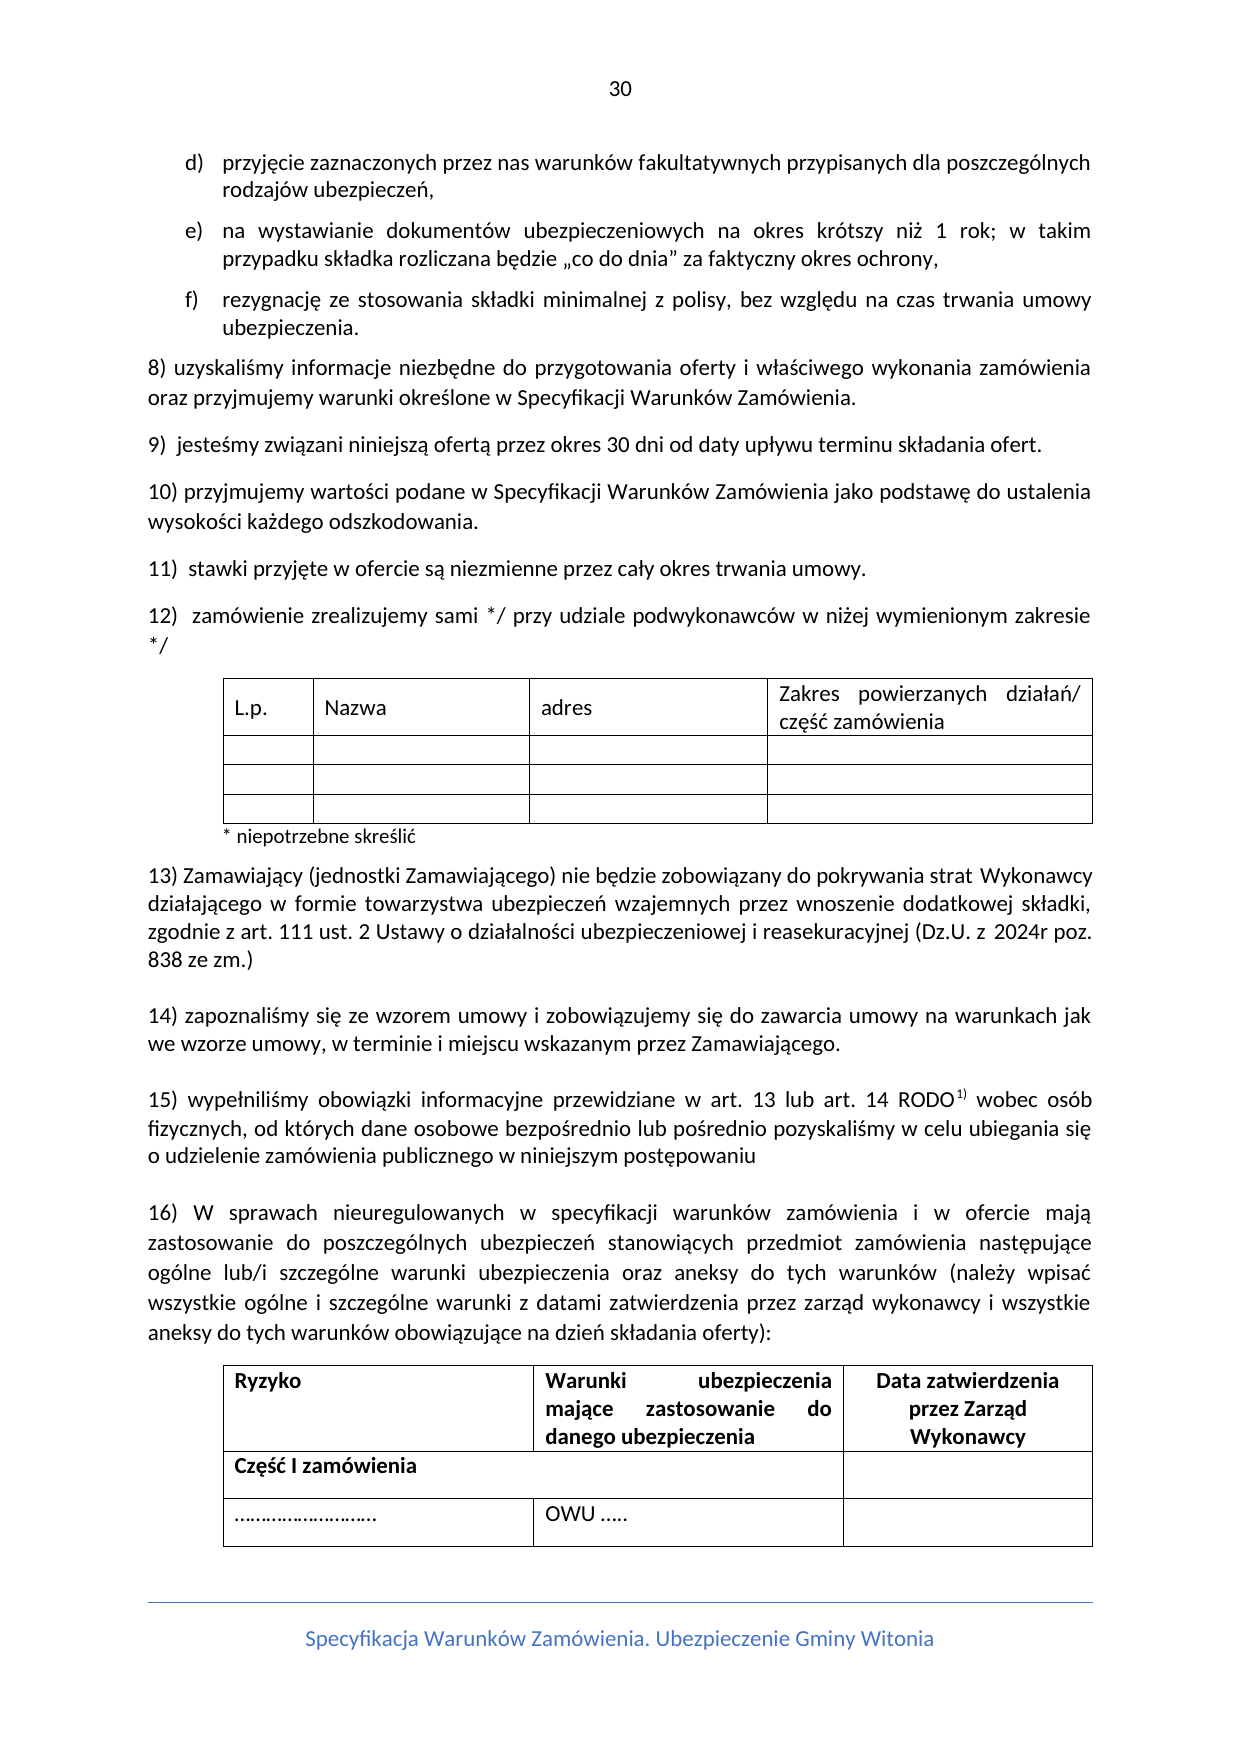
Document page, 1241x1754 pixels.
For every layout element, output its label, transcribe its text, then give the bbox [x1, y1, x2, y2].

table_cell [530, 765, 767, 793]
text 10) przyjmujemy wartości podane w Specyfikacji Warunków Zamówienia jako podstawę do ustalenia wysokości każdego odszkodowania. [148, 477, 1093, 535]
text 8) uzyskaliśmy informacje niezbędne do przygotowania oferty i właściwego wykonania zamówienia oraz przyjmujemy warunki określone w Specyfikacji Warunków Zamówienia. [148, 353, 1093, 411]
table_header L.p. [224, 679, 313, 735]
table_header adres [530, 679, 767, 735]
text 13) Zamawiający (jednostki Zamawiającego) nie będzie zobowiązany do pokrywania strat Wykonawcy działającego w formie towarzystwa ubezpieczeń wzajemnych przez wnoszenie dodatkowej składki, zgodnie z art. 111 ust. 2 Ustawy o działalności ubezpieczeniowej i reasekuracyjnej (Dz.U. z 2024r poz. 838 ze zm.) [148, 861, 1093, 973]
table_header Nazwa [314, 679, 529, 735]
list przyjęcie zaznaczonych przez nas warunków fakultatywnych przypisanych dla poszczególnych rodzajów ubezpieczeń, [185, 148, 1093, 204]
text * niepotrzebne skreślić [148, 823, 1093, 849]
table_cell [314, 795, 529, 822]
table_cell [844, 1452, 1092, 1498]
table_cell [768, 795, 1092, 822]
table_cell [844, 1499, 1092, 1546]
table_cell ……………………… [224, 1499, 533, 1546]
text 11) stawki przyjęte w ofercie są niezmienne przez cały okres trwania umowy. [148, 554, 1093, 582]
text 9) jesteśmy związani niniejszą ofertą przez okres 30 dni od daty upływu terminu składania ofert. [148, 430, 1093, 458]
table_cell [768, 736, 1092, 764]
table_cell [224, 795, 313, 822]
table_header Zakres powierzanych działań/ część zamówienia [768, 679, 1092, 735]
table_cell [224, 736, 313, 764]
table_cell [530, 736, 767, 764]
table_cell [530, 795, 767, 822]
table_header Data zatwierdzenia przez Zarząd Wykonawcy [844, 1366, 1092, 1451]
table_cell Część I zamówienia [224, 1452, 843, 1498]
text 14) zapoznaliśmy się ze wzorem umowy i zobowiązujemy się do zawarcia umowy na warunkach jak we wzorze umowy, w terminie i miejscu wskazanym przez Zamawiającego. [148, 1002, 1093, 1058]
table_header Ryzyko [224, 1366, 533, 1451]
table_header Warunki ubezpieczenia mające zastosowanie do danego ubezpieczenia [534, 1366, 843, 1451]
table_cell OWU ….. [534, 1499, 843, 1546]
table_cell [314, 736, 529, 764]
table_cell [224, 765, 313, 793]
list na wystawianie dokumentów ubezpieczeniowych na okres krótszy niż 1 rok; w takim przypadku składka rozliczana będzie „co do dnia” za faktyczny okres ochrony, [185, 216, 1093, 272]
table_cell [314, 765, 529, 793]
table_cell [768, 765, 1092, 793]
list rezygnację ze stosowania składki minimalnej z polisy, bez względu na czas trwania umowy ubezpieczenia. [185, 285, 1093, 341]
text 15) wypełniliśmy obowiązki informacyjne przewidziane w art. 13 lub art. 14 RODO1) wobec osób fizycznych, od których dane osobowe bezpośrednio lub pośrednio pozyskaliśmy w celu ubiegania się o udzielenie zamówienia publicznego w niniejszym postępowaniu [148, 1086, 1093, 1170]
text 12) zamówienie zrealizujemy sami */ przy udziale podwykonawców w niżej wymienionym zakresie */ [148, 601, 1093, 659]
text 16) W sprawach nieuregulowanych w specyfikacji warunków zamówienia i w ofercie mają zastosowanie do poszczególnych ubezpieczeń stanowiących przedmiot zamówienia następujące ogólne lub/i szczególne warunki ubezpieczenia oraz aneksy do tych warunków (należy wpisać wszystkie ogólne i szczególne warunki z datami zatwierdzenia przez zarząd wykonawcy i wszystkie aneksy do tych warunków obowiązujące na dzień składania oferty): [148, 1198, 1093, 1347]
